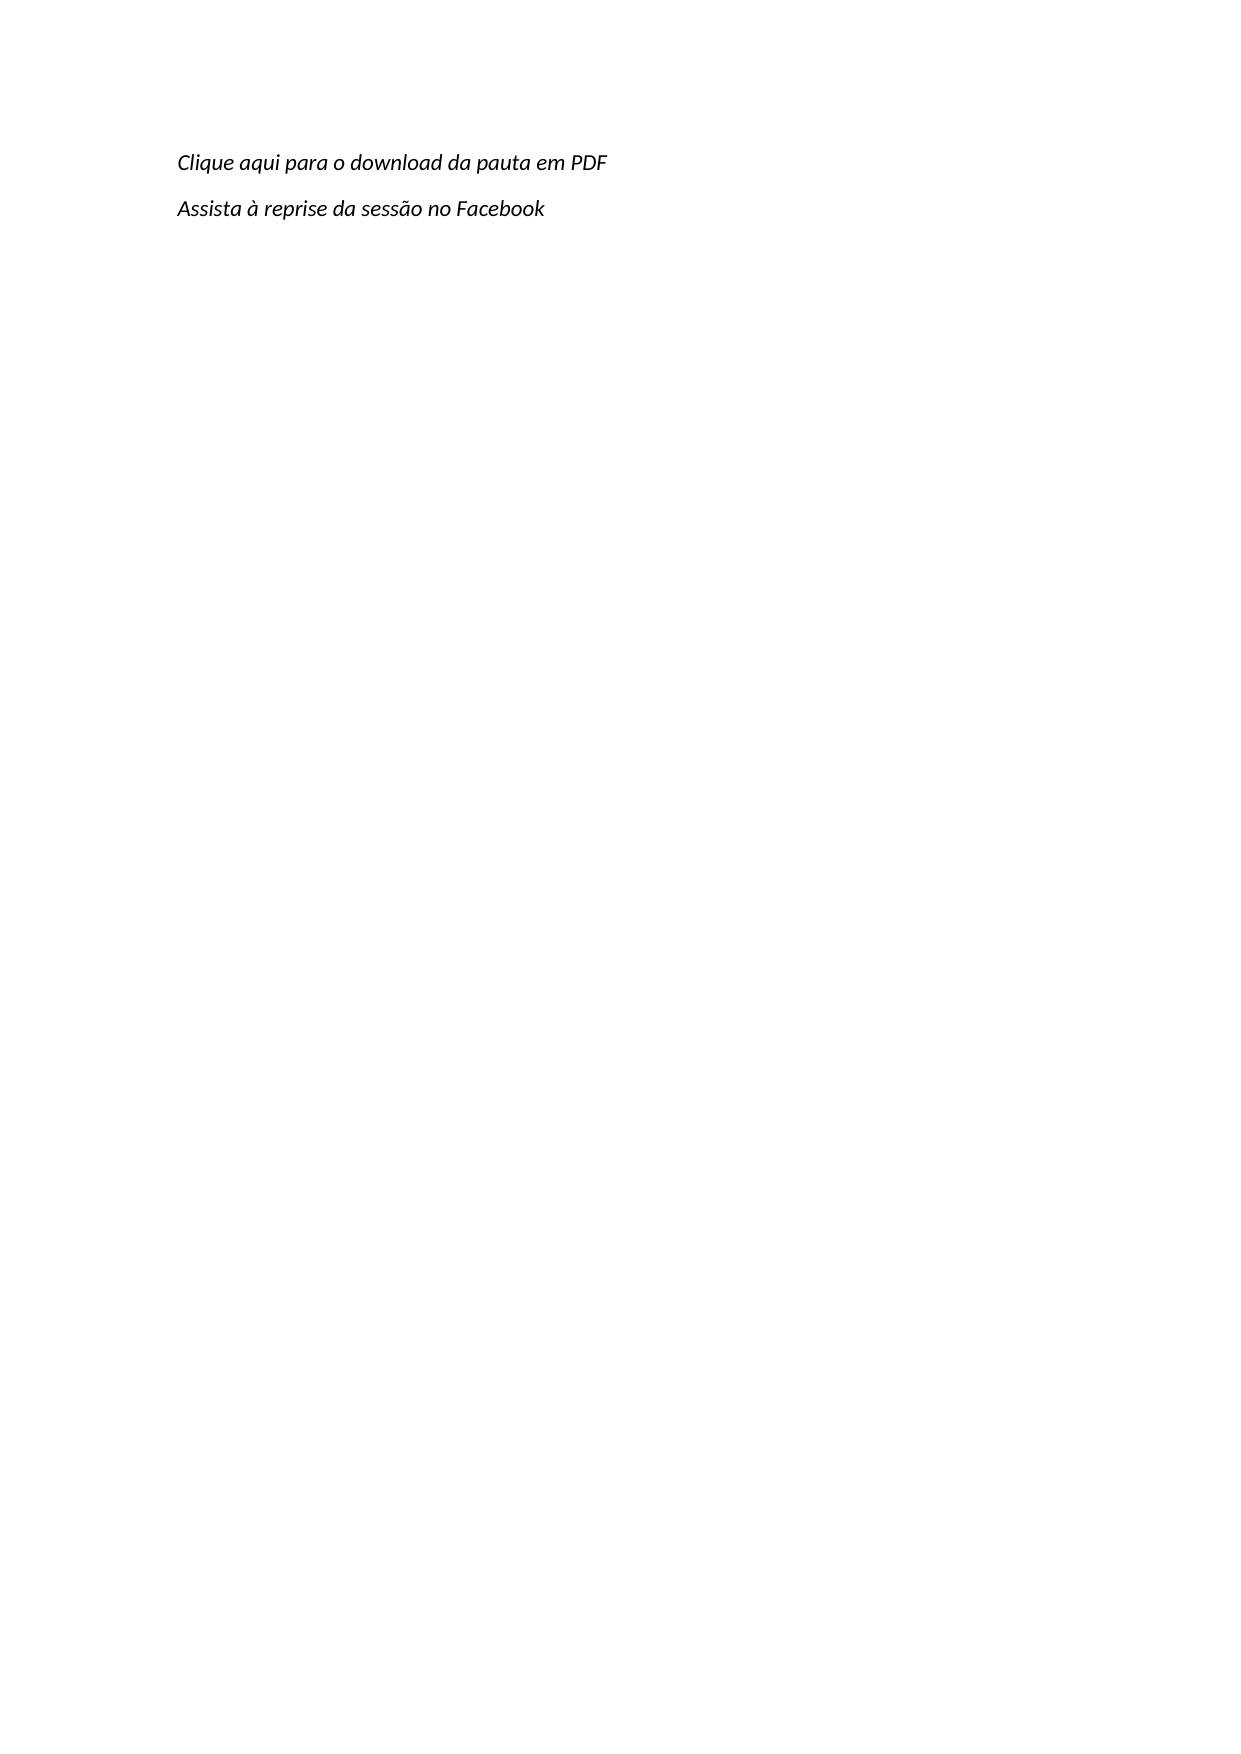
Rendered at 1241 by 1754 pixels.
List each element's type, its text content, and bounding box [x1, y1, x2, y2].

text Clique aqui para o download da pauta em PDF [177, 148, 1063, 176]
text Assista à reprise da sessão no Facebook [177, 194, 1063, 222]
